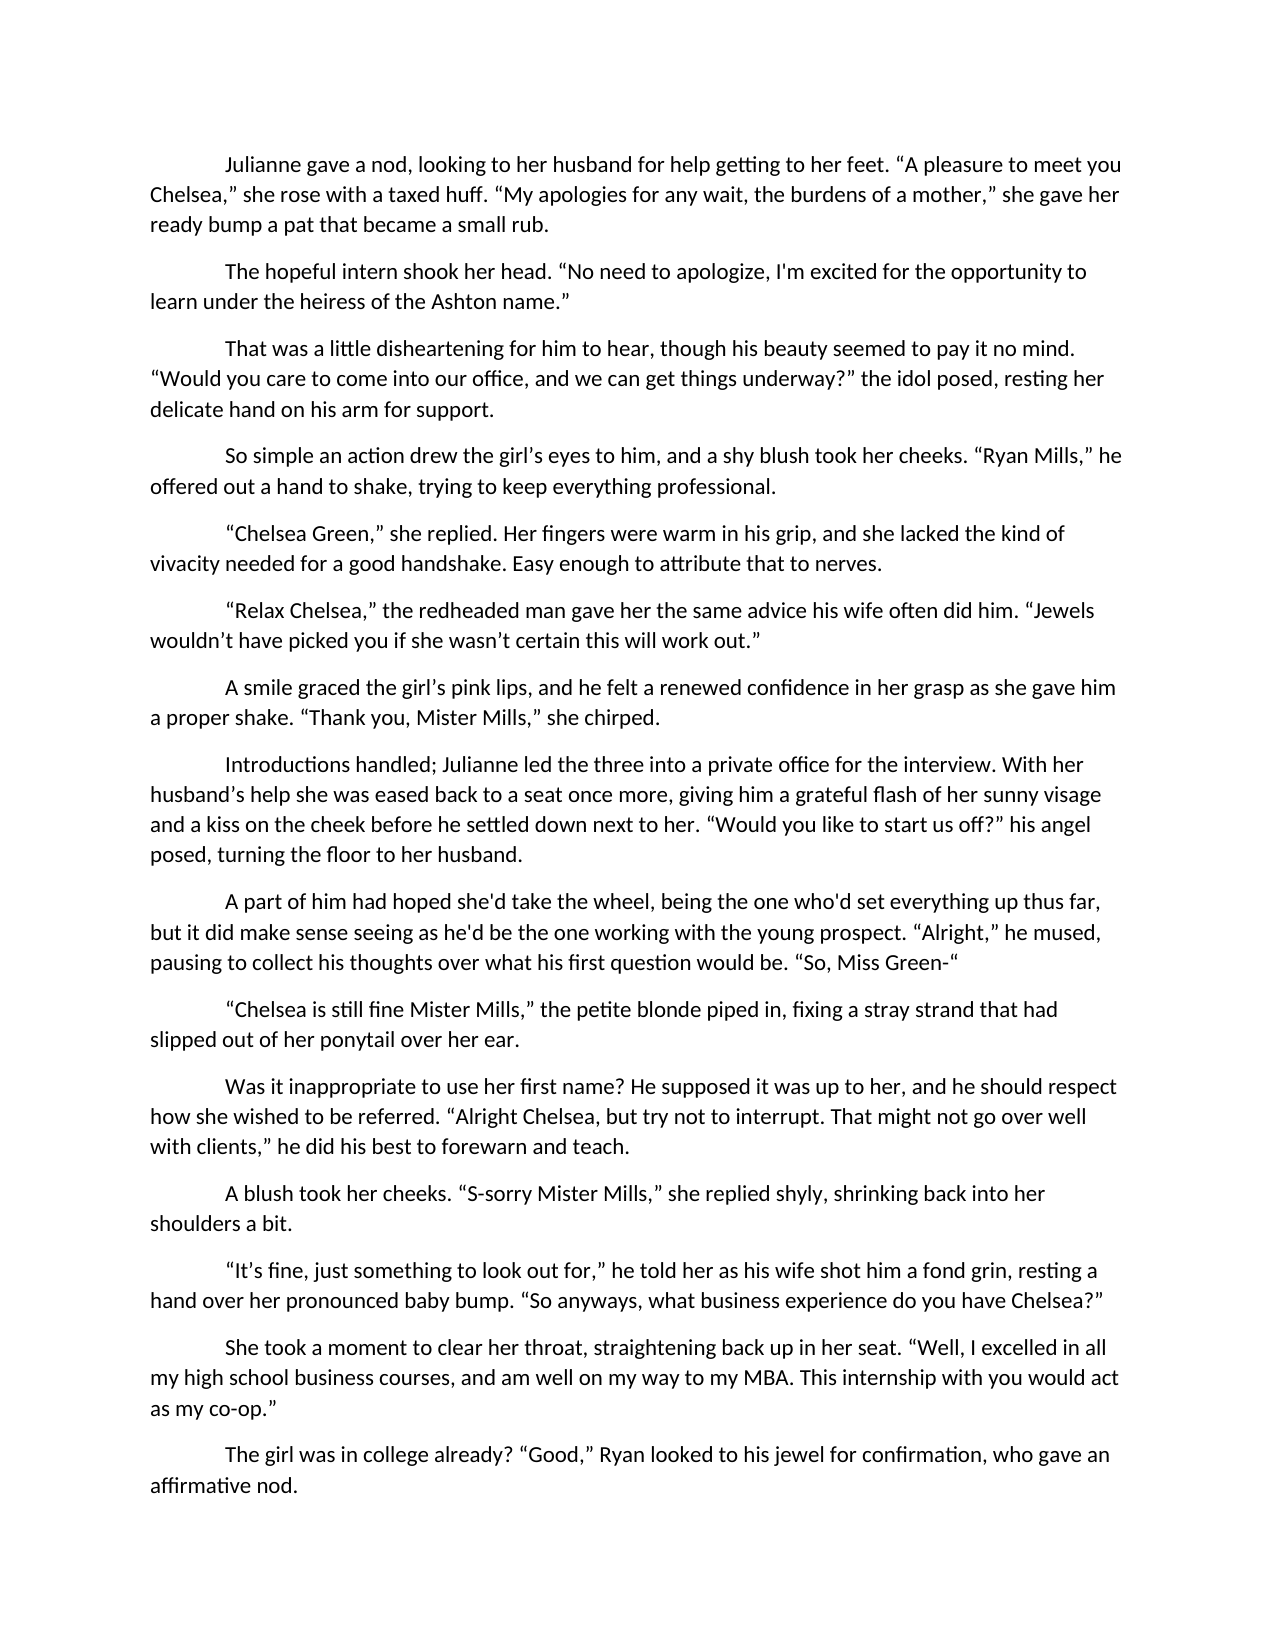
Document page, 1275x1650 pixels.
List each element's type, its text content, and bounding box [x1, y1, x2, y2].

text Introductions handled; Julianne led the three into a private office for the interview. With her husband’s help she was eased back to a seat once more, giving him a grateful flash of her sunny visage and a kiss on the cheek before he settled down next to her. “Would you like to start us off?” his angel posed, turning the floor to her husband. [150, 750, 1125, 869]
text The girl was in college already? “Good,” Ryan looked to his jewel for confirmation, who gave an affirmative nod. [150, 1441, 1125, 1499]
text “It’s fine, just something to look out for,” he told her as his wife shot him a fond grin, resting a hand over her pronounced baby bump. “So anyways, what business experience do you have Chelsea?” [150, 1256, 1125, 1314]
text Was it inappropriate to use her first name? He supposed it was up to her, and he should respect how she wished to be referred. “Alright Chelsea, but try not to interrupt. That might not go over well with clients,” he did his best to forewarn and teach. [150, 1072, 1125, 1160]
text “Chelsea Green,” she replied. Her fingers were warm in his grip, and she lacked the kind of vivacity needed for a good handshake. Easy enough to attribute that to nerves. [150, 519, 1125, 577]
text The hopeful intern shook her head. “No need to apologize, I'm excited for the opportunity to learn under the heiress of the Ashton name.” [150, 257, 1125, 316]
text She took a moment to clear her throat, straightening back up in her seat. “Well, I excelled in all my high school business courses, and am well on my way to my MBA. This internship with you would act as my co-op.” [150, 1333, 1125, 1422]
text A part of him had hoped she'd take the wheel, being the one who'd set everything up thus far, but it did make sense seeing as he'd be the one working with the young prospect. “Alright,” he mused, pausing to collect his thoughts over what his first question would be. “So, Miss Green-“ [150, 887, 1125, 976]
text “Chelsea is still fine Mister Mills,” the petite blonde piped in, fixing a stray strand that had slipped out of her ponytail over her ear. [150, 995, 1125, 1053]
text Julianne gave a nod, looking to her husband for help getting to her feet. “A pleasure to meet you Chelsea,” she rose with a taxed huff. “My apologies for any wait, the burdens of a mother,” she gave her ready bump a pat that became a small rub. [150, 150, 1125, 238]
text “Relax Chelsea,” the redheaded man gave her the same advice his wife often did him. “Jewels wouldn’t have picked you if she wasn’t certain this will work out.” [150, 596, 1125, 654]
text A smile graced the girl’s pink lips, and he felt a renewed confidence in her grasp as she gave him a proper shake. “Thank you, Mister Mills,” she chirped. [150, 673, 1125, 731]
text That was a little disheartening for him to hear, though his beauty seemed to pay it no mind. “Would you care to come into our office, and we can get things underway?” the idol posed, resting her delicate hand on his arm for support. [150, 334, 1125, 423]
text So simple an action drew the girl’s eyes to him, and a shy blush took her cheeks. “Ryan Mills,” he offered out a hand to shake, trying to keep everything professional. [150, 442, 1125, 500]
text A blush took her cheeks. “S-sorry Mister Mills,” she replied shyly, shrinking back into her shoulders a bit. [150, 1179, 1125, 1237]
